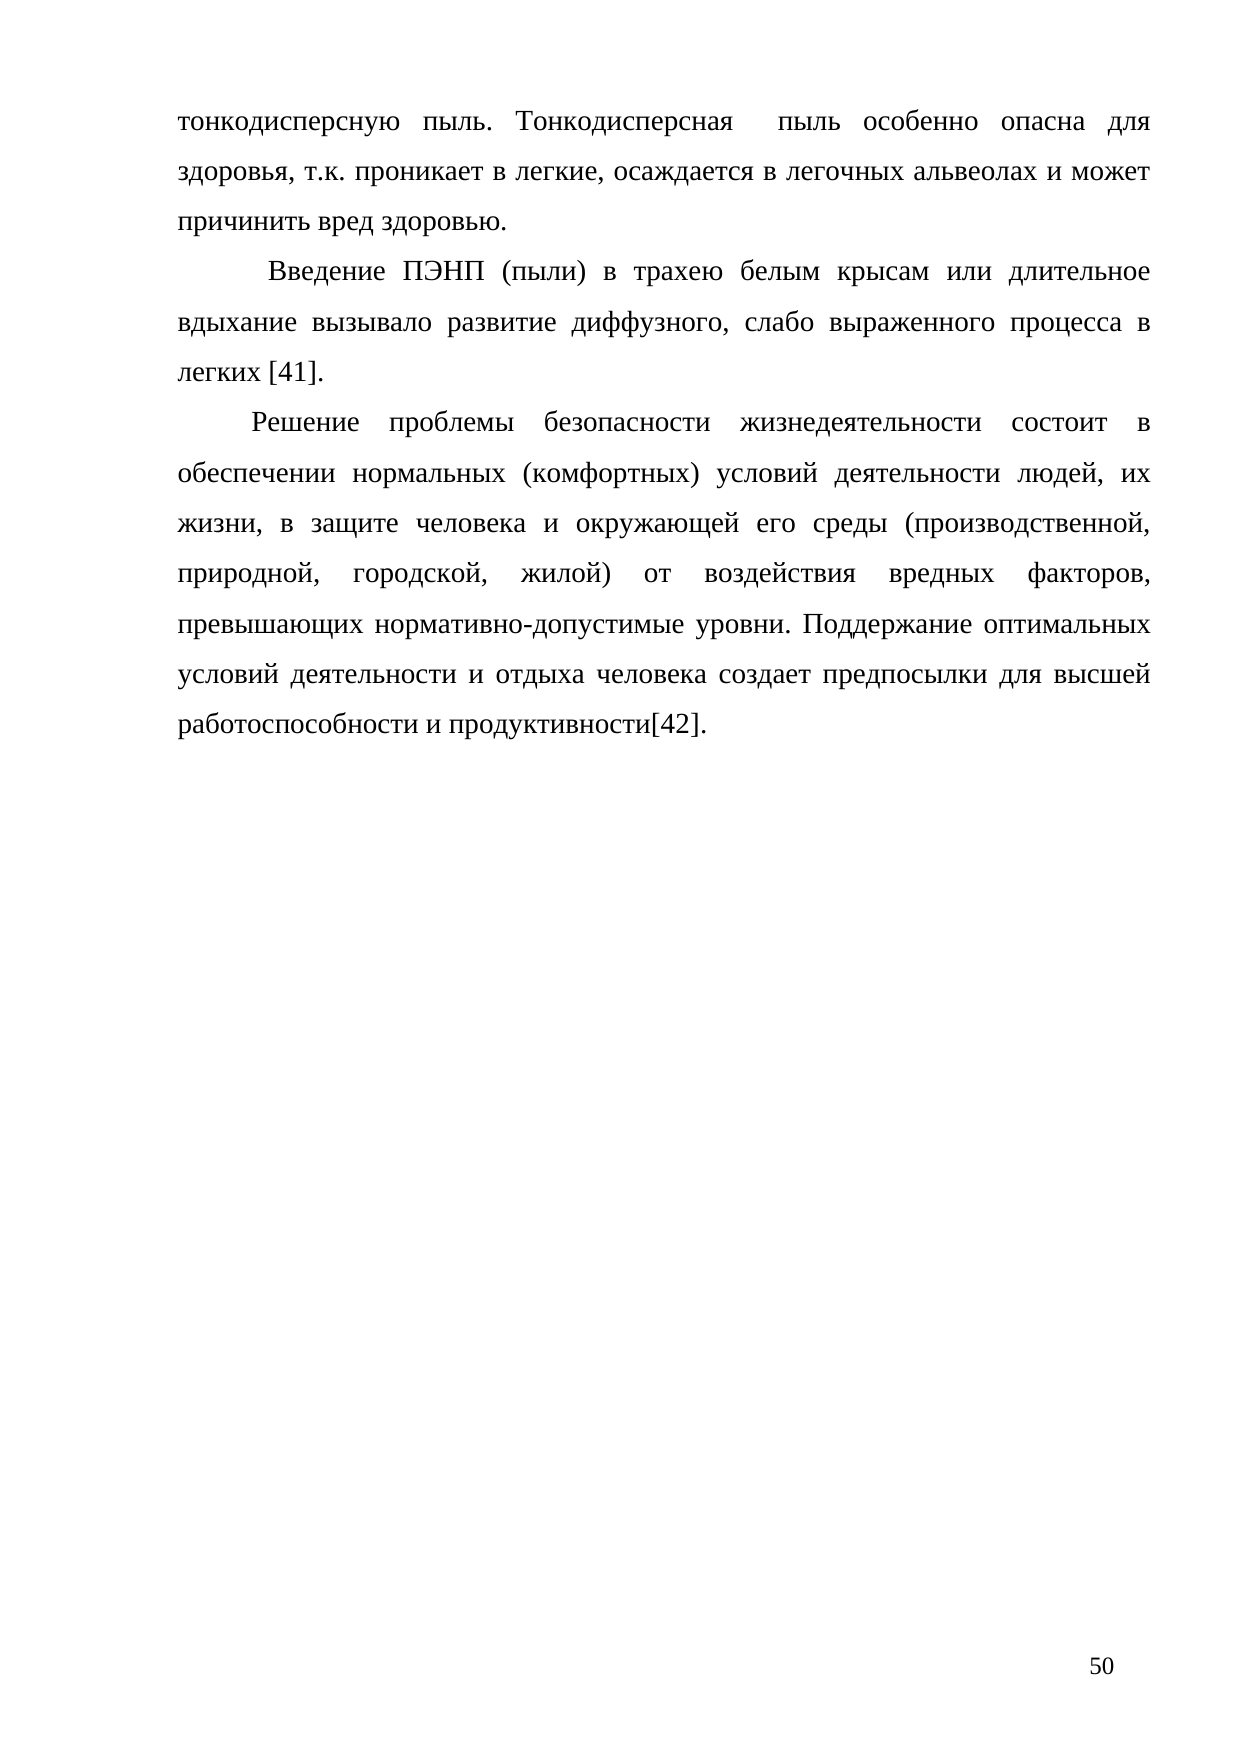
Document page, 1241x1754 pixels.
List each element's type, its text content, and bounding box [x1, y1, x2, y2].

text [177, 103, 1152, 237]
text Введение ПЭНП (пыли) в трахею белым крысам или длительное вдыхание вызывало развитие диффузного, слабо выраженного процесса в легких [41]. [177, 253, 1152, 388]
text Решение проблемы безопасности жизнедеятельности состоит в обеспечении нормальных (комфортных) условий деятельности людей, их жизни, в защите человека и окружающей его среды (производственной, природной, городской, жилой) от воздействия вредных факторов, превышающих нормативно-допустимые уровни. Поддержание оптимальных условий деятельности и отдыха человека создает предпосылки для высшей работоспособности и продуктивности[42]. [177, 404, 1152, 740]
